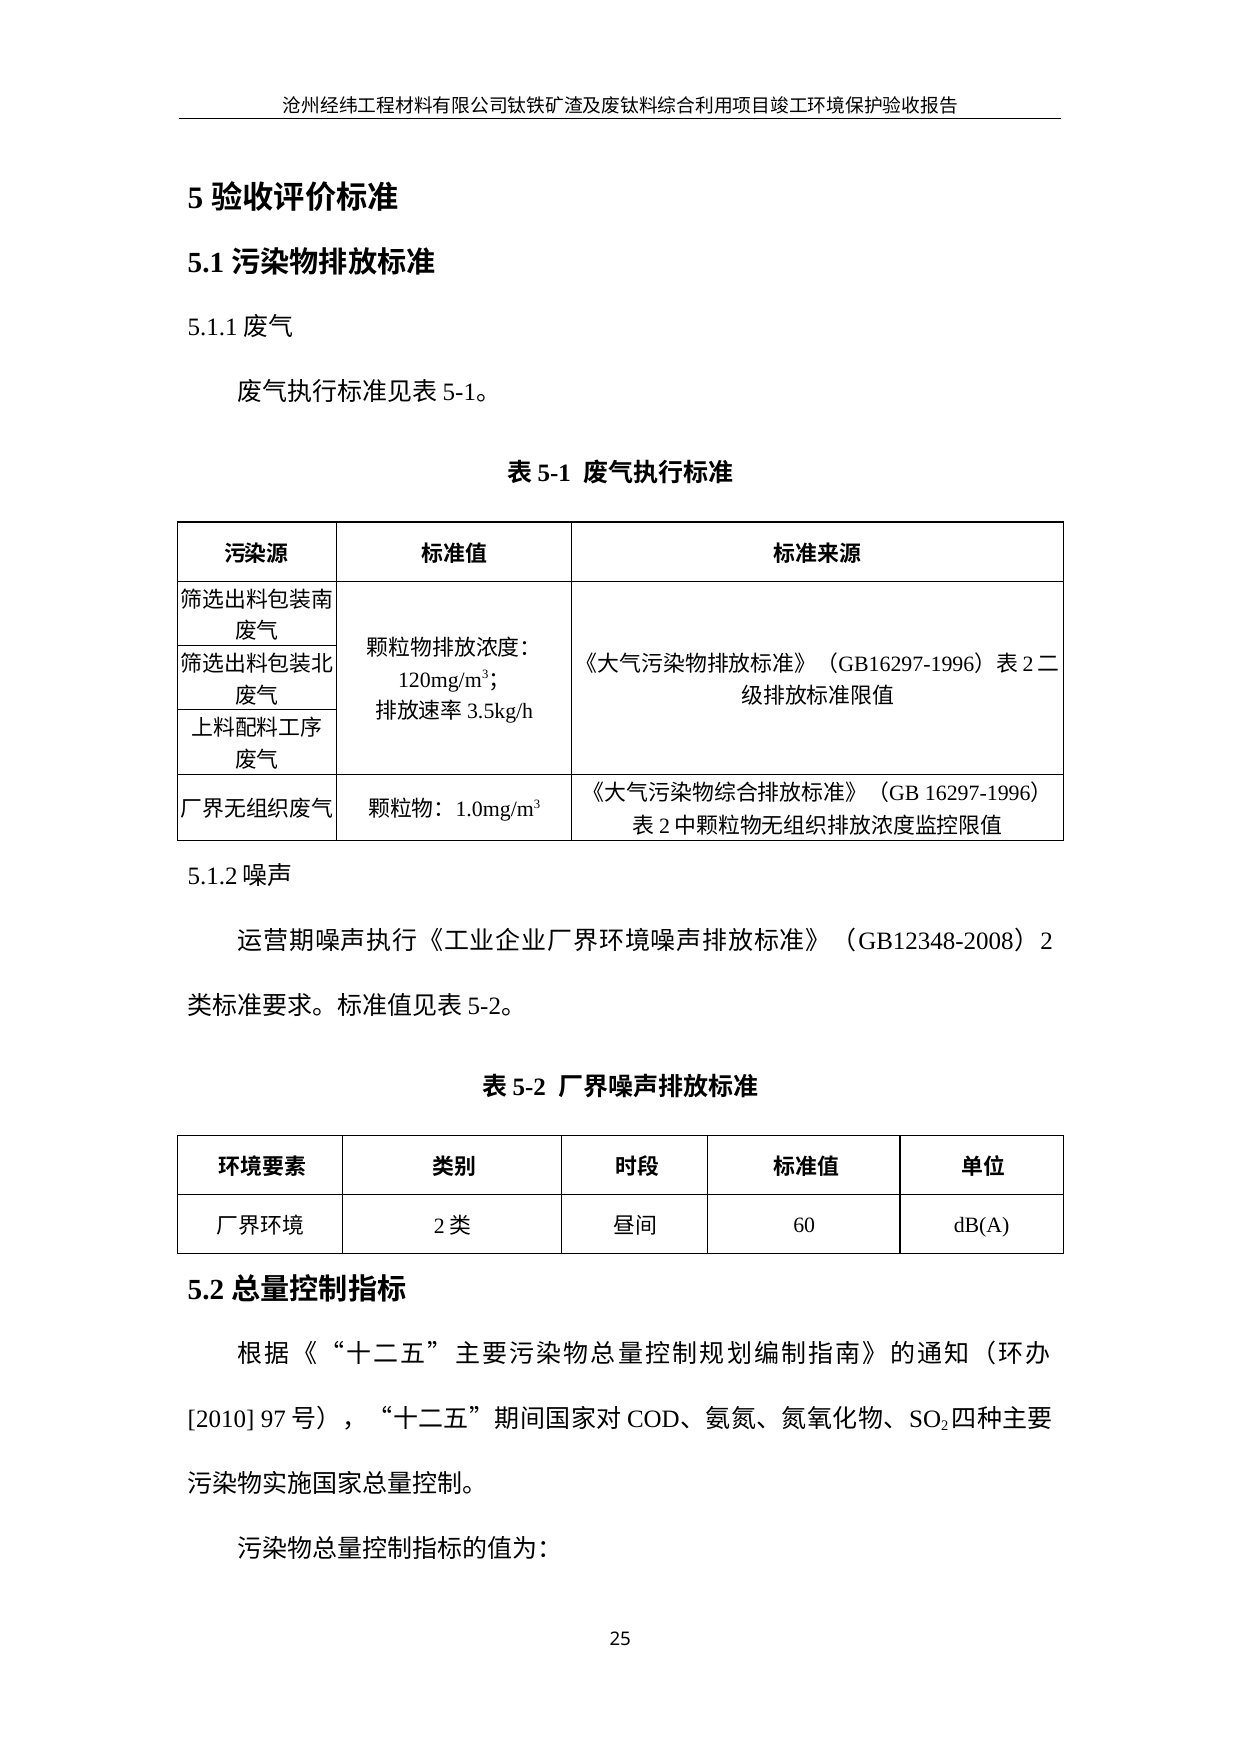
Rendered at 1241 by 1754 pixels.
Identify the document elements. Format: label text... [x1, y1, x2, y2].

table_cell 筛选出料包装北废气 [178, 646, 336, 709]
table_cell 颗粒物：1.0mg/m3 [337, 775, 571, 840]
text 表5-1 废气执行标准 [187, 438, 1053, 503]
table_cell dB(A) [901, 1195, 1063, 1253]
text 污染物总量控制指标的值为： [187, 1514, 1053, 1579]
table_header 标准来源 [572, 523, 1063, 581]
subtitle 5.1.1 废气 [187, 292, 1053, 357]
table_header 类别 [343, 1136, 561, 1194]
subtitle 5.2 总量控制指标 [187, 1254, 1053, 1319]
table_cell 《大气污染物排放标准》（GB16297-1996）表2二级排放标准限值 [572, 582, 1063, 774]
table_cell 颗粒物排放浓度：120mg/m3； 排放速率3.5kg/h [337, 582, 571, 774]
table_header 污染源 [178, 523, 336, 581]
table_header 单位 [901, 1136, 1063, 1194]
subtitle 5.1.2噪声 [187, 841, 1053, 906]
table_cell 厂界无组织废气 [178, 775, 336, 840]
subtitle 5.1 污染物排放标准 [187, 227, 1053, 292]
table_header 标准值 [708, 1136, 899, 1194]
table_cell 60 [708, 1195, 899, 1253]
table_header 环境要素 [178, 1136, 342, 1194]
text 表5-2 厂界噪声排放标准 [187, 1052, 1053, 1117]
table_cell 2类 [343, 1195, 561, 1253]
table_cell 昼间 [562, 1195, 707, 1253]
text 根据《“十二五”主要污染物总量控制规划编制指南》的通知（环办[2010] 97号），“十二五”期间国家对COD、氨氮、氮氧化物、SO2四种主要污染物实施国家总量控制。 [187, 1319, 1053, 1514]
table_cell 厂界环境 [178, 1195, 342, 1253]
text 运营期噪声执行《工业企业厂界环境噪声排放标准》（GB12348-2008）2类标准要求。标准值见表5-2。 [187, 906, 1053, 1036]
subtitle 废气执行标准见表5-1。 [187, 357, 1053, 422]
table_header 标准值 [337, 523, 571, 581]
table_cell 《大气污染物综合排放标准》（GB 16297-1996）表2中颗粒物无组织排放浓度监控限值 [572, 775, 1063, 840]
table_cell 上料配料工序 废气 [178, 710, 336, 774]
subtitle 5 验收评价标准 [187, 162, 1053, 227]
table_cell 筛选出料包装南废气 [178, 582, 336, 645]
table_header 时段 [562, 1136, 707, 1194]
